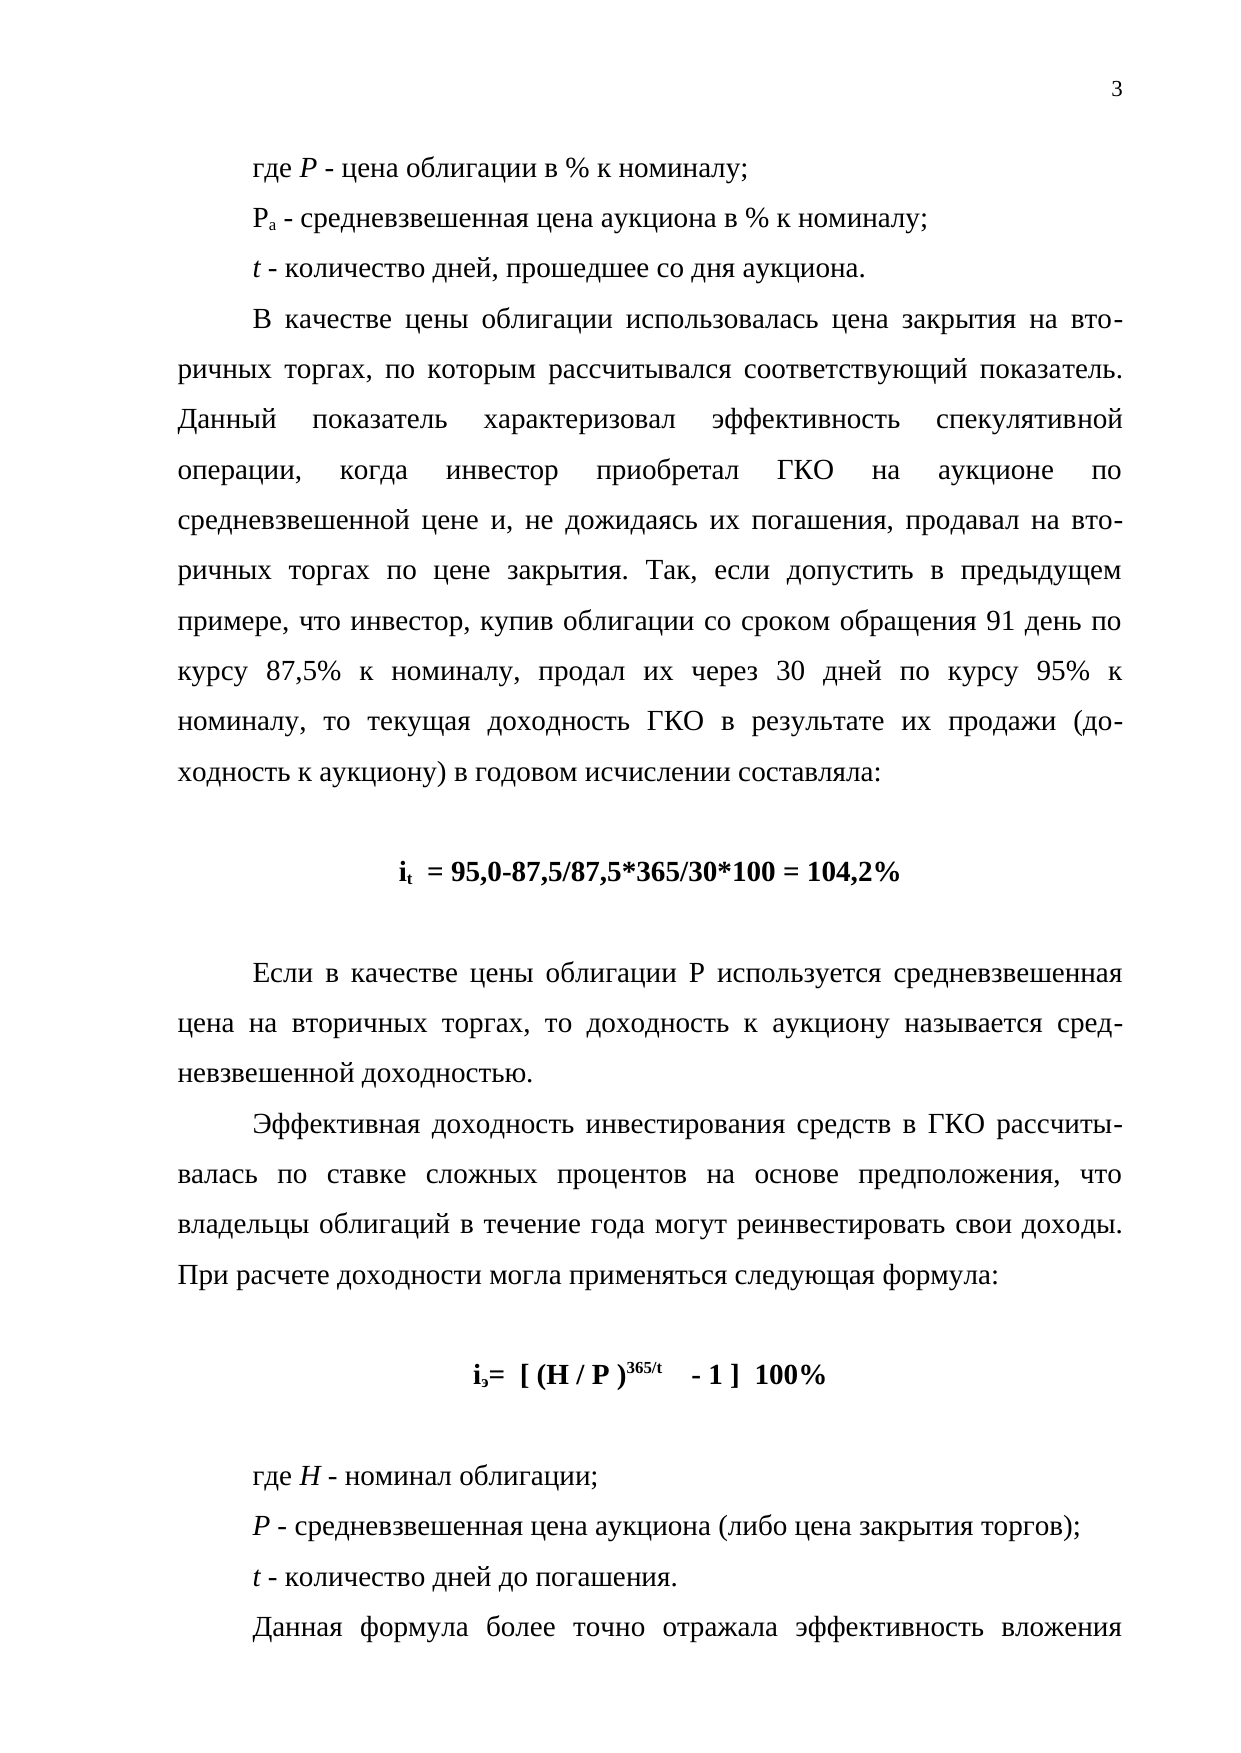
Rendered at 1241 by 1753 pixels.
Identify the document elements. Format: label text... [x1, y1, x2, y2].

text t - количество дней, прошедшее со дня аукциона. [177, 251, 1123, 284]
text it = 95,0-87,5/87,5*365/30*100 = 104,2% [177, 854, 1123, 888]
text Если в качестве цены облигации Р используется средневзвешенная цена на вторичных торгах, то доходность к аукциону называется средневзвешенной доходностью. [177, 955, 1123, 1089]
text В качестве цены облигации использовалась цена закрытия на вторичных торгах, по которым рассчитывался соответствующий показатель. Данный показатель характеризовал эффективность спекулятивной операции, когда инвестор приобретал ГКО на аукционе по средневзвешенной цене и, не дожидаясь их погашения, продавал на вторичных торгах по цене закрытия. Так, если допустить в предыдущем примере, что инвестор, купив облигации со сроком обращения 91 день по курсу 87,5% к номиналу, продал их через 30 дней по курсу 95% к номиналу, то текущая доходность ГКО в результате их продажи (доходность к аукциону) в годовом исчислении составляла: [177, 301, 1123, 787]
text Эффективная доходность инвестирования средств в ГКО рассчитывалась по ставке сложных процентов на основе предположения, что владельцы облигаций в течение года могут реинвестировать свои доходы. При расчете доходности могла применяться следующая формула: [177, 1106, 1123, 1290]
text Pa - средневзвешенная цена аукциона в % к номиналу; [177, 200, 1123, 234]
text t - количество дней до погашения. [177, 1559, 1123, 1592]
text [177, 1609, 1123, 1643]
text где Н - номинал облигации; [177, 1458, 1123, 1492]
text iэ= [ (H / P )365/t - 1 ] 100% [177, 1357, 1123, 1391]
text где Р - цена облигации в % к номиналу; [177, 150, 1123, 183]
text Р - средневзвешенная цена аукциона (либо цена закрытия торгов); [177, 1508, 1123, 1542]
